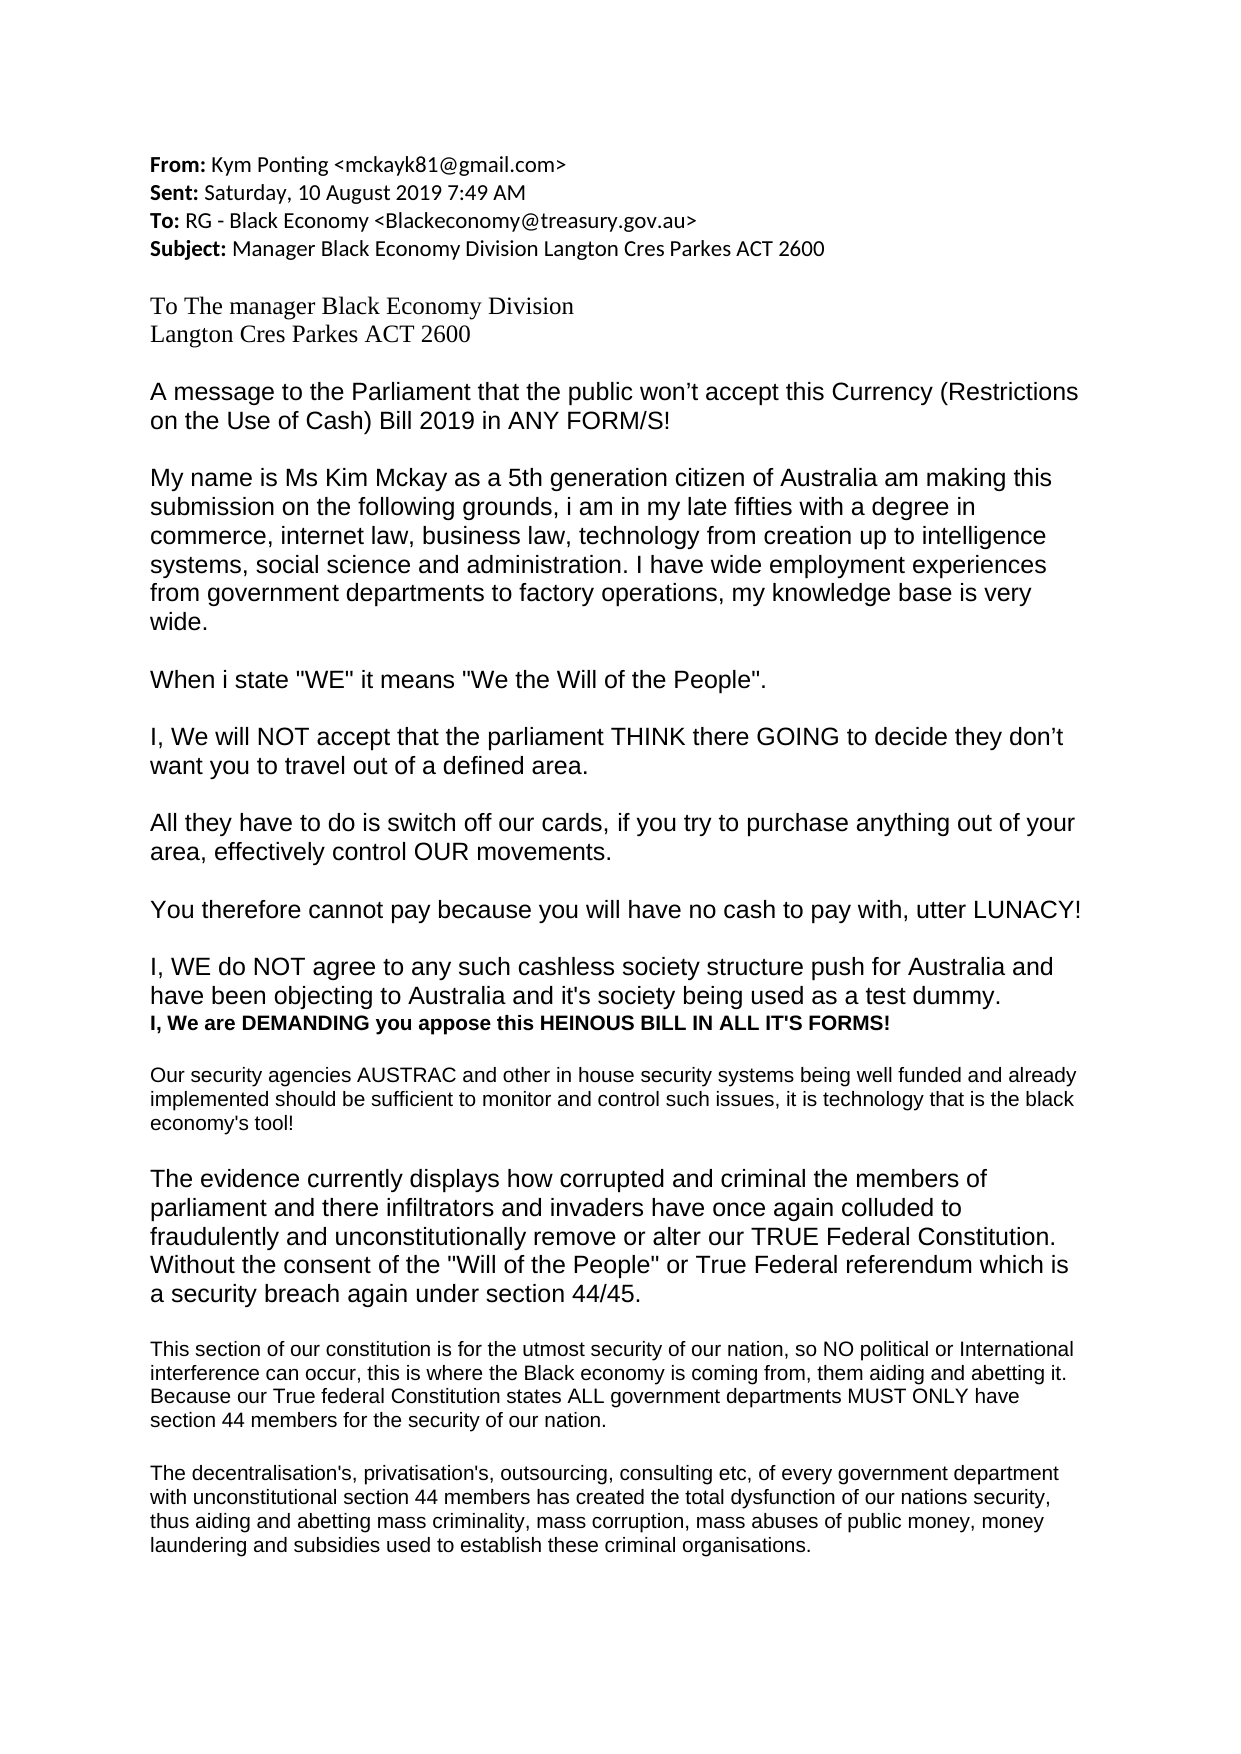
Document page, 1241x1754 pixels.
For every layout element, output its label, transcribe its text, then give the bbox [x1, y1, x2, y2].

text Langton Cres Parkes ACT 2600 [150, 319, 1090, 348]
text To The manager Black Economy Division [150, 291, 1090, 319]
text This section of our constitution is for the utmost security of our nation, so NO political or International interference can occur, this is where the Black economy is coming from, them aiding and abetting it. Because our True federal Constitution states ALL government departments MUST ONLY have section 44 members for the security of our nation. [150, 1336, 1090, 1432]
text You therefore cannot pay because you will have no cash to pay with, utter LUNACY! [150, 894, 1090, 923]
text My name is Ms Kim Mckay as a 5th generation citizen of Australia am making this submission on the following grounds, i am in my late fifties with a degree in commerce, internet law, business law, technology from creation up to intelligence systems, social science and administration. I have wide employment experiences from government departments to factory operations, my knowledge base is very wide. [150, 463, 1090, 636]
text The evidence currently displays how corrupted and criminal the members of parliament and there infiltrators and invaders have once again colluded to fraudulently and unconstitutionally remove or alter our TRUE Federal Constitution. Without the consent of the "Will of the People" or True Federal referendum which is a security breach again under section 44/45. [150, 1164, 1090, 1308]
subtitle I, We are DEMANDING you appose this HEINOUS BILL IN ALL IT'S FORMS! [150, 1009, 1090, 1034]
text From: Kym Ponting <mckayk81@gmail.com> Sent: Saturday, 10 August 2019 7:49 AM To: RG - Black Economy <Blackeconomy@treasury.gov.au> Subject: Manager Black Economy Division Langton Cres Parkes ACT 2600 [150, 150, 1090, 262]
text All they have to do is switch off our cards, if you try to purchase anything out of your area, effectively control OUR movements. [150, 808, 1090, 866]
text I, We will NOT accept that the parliament THINK there GOING to decide they don’t want you to travel out of a defined area. [150, 722, 1090, 779]
text The decentralisation's, privatisation's, outsourcing, consulting etc, of every government department with unconstitutional section 44 members has created the total dysfunction of our nations security, thus aiding and abetting mass criminality, mass corruption, mass abuses of public money, money laundering and subsidies used to establish these criminal organisations. [150, 1461, 1090, 1557]
text A message to the Parliament that the public won’t accept this Currency (Restrictions on the Use of Cash) Bill 2019 in ANY FORM/S! [150, 377, 1090, 434]
text Our security agencies AUSTRAC and other in house security systems being well funded and already implemented should be sufficient to monitor and control such issues, it is technology that is the black economy's tool! [150, 1063, 1090, 1135]
text I, WE do NOT agree to any such cashless society structure push for Australia and have been objecting to Australia and it's society being used as a test dummy. [150, 952, 1090, 1009]
text When i state "WE" it means "We the Will of the People". [150, 664, 1090, 693]
